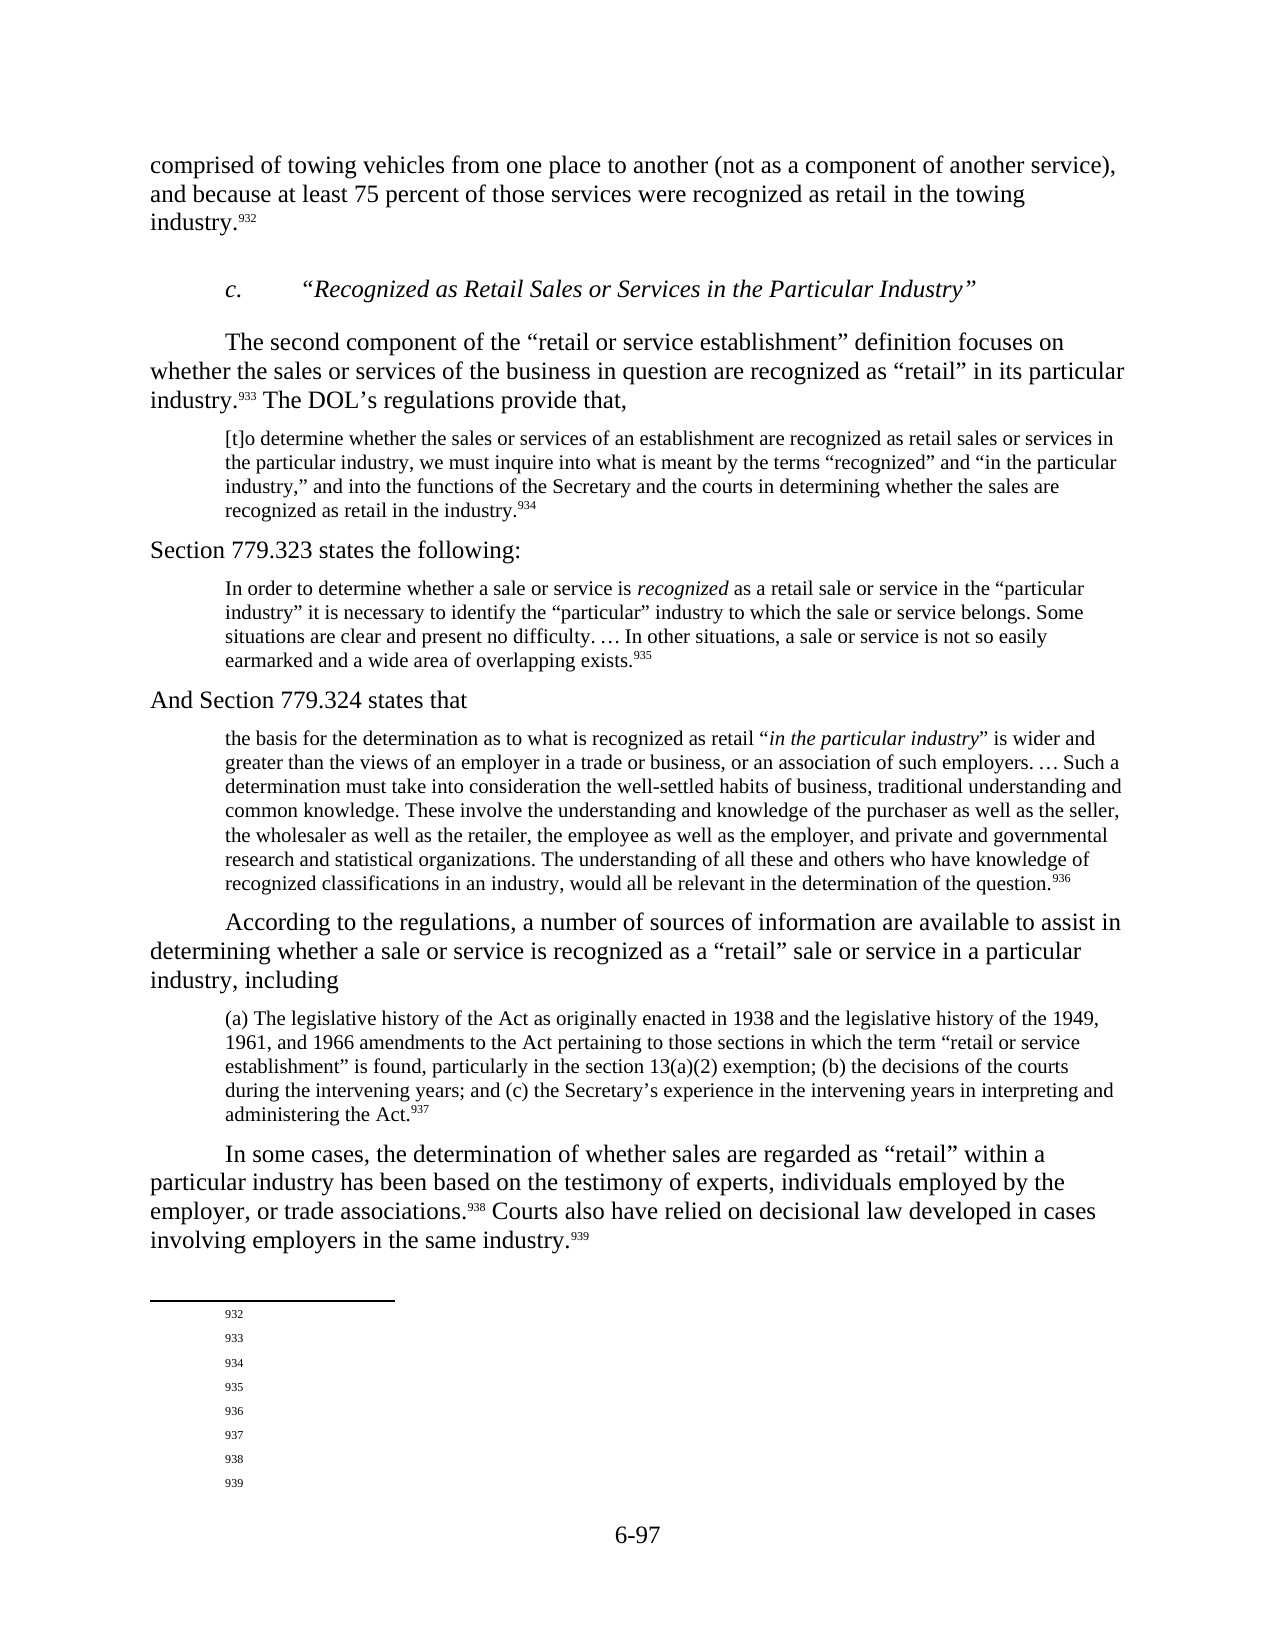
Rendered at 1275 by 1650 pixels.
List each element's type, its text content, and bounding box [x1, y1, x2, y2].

text [t]o determine whether the sales or services of an establishment are recognized as retail sales or services in the particular industry, we must inquire into what is meant by the terms “recognized” and “in the particular industry,” and into the functions of the Secretary and the courts in determining whether the sales are recognized as retail in the industry. [225, 426, 1125, 522]
text Section 779.323 states the following: [150, 535, 1125, 564]
text According to the regulations, a number of sources of information are available to assist in determining whether a sale or service is recognized as a “retail” sale or service in a particular industry, including [150, 907, 1125, 993]
text the basis for the determination as to what is recognized as retail “in the particular industry” is wider and greater than the views of an employer in a trade or business, or an association of such employers. … Such a determination must take into consideration the well-settled habits of business, traditional understanding and common knowledge. These involve the understanding and knowledge of the purchaser as well as the seller, the wholesaler as well as the retailer, the employee as well as the employer, and private and governmental research and statistical organizations. The understanding of all these and others who have knowledge of recognized classifications in an industry, would all be relevant in the determination of the question. [225, 726, 1125, 895]
text In order to determine whether a sale or service is recognized as a retail sale or service in the “particular industry” it is necessary to identify the “particular” industry to which the sale or service belongs. Some situations are clear and present no difficulty. … In other situations, a sale or service is not so easily earmarked and a wide area of overlapping exists. [225, 576, 1125, 672]
text And Section 779.324 states that [150, 685, 1125, 714]
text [150, 150, 1125, 236]
text c. “Recognized as Retail Sales or Services in the Particular Industry” [225, 274, 1125, 302]
text In some cases, the determination of whether sales are regarded as “retail” within a particular industry has been based on the testimony of experts, individuals employed by the employer, or trade associations. Courts also have relied on decisional law developed in cases involving employers in the same industry. [150, 1139, 1125, 1254]
text (a) The legislative history of the Act as originally enacted in 1938 and the legislative history of the 1949, 1961, and 1966 amendments to the Act pertaining to those sections in which the term “retail or service establishment” is found, particularly in the section 13(a)(2) exemption; (b) the decisions of the courts during the intervening years; and (c) the Secretary’s experience in the intervening years in interpreting and administering the Act. [225, 1006, 1125, 1126]
text The second component of the “retail or service establishment” definition focuses on whether the sales or services of the business in question are recognized as “retail” in its particular industry. The DOL’s regulations provide that, [150, 327, 1125, 414]
